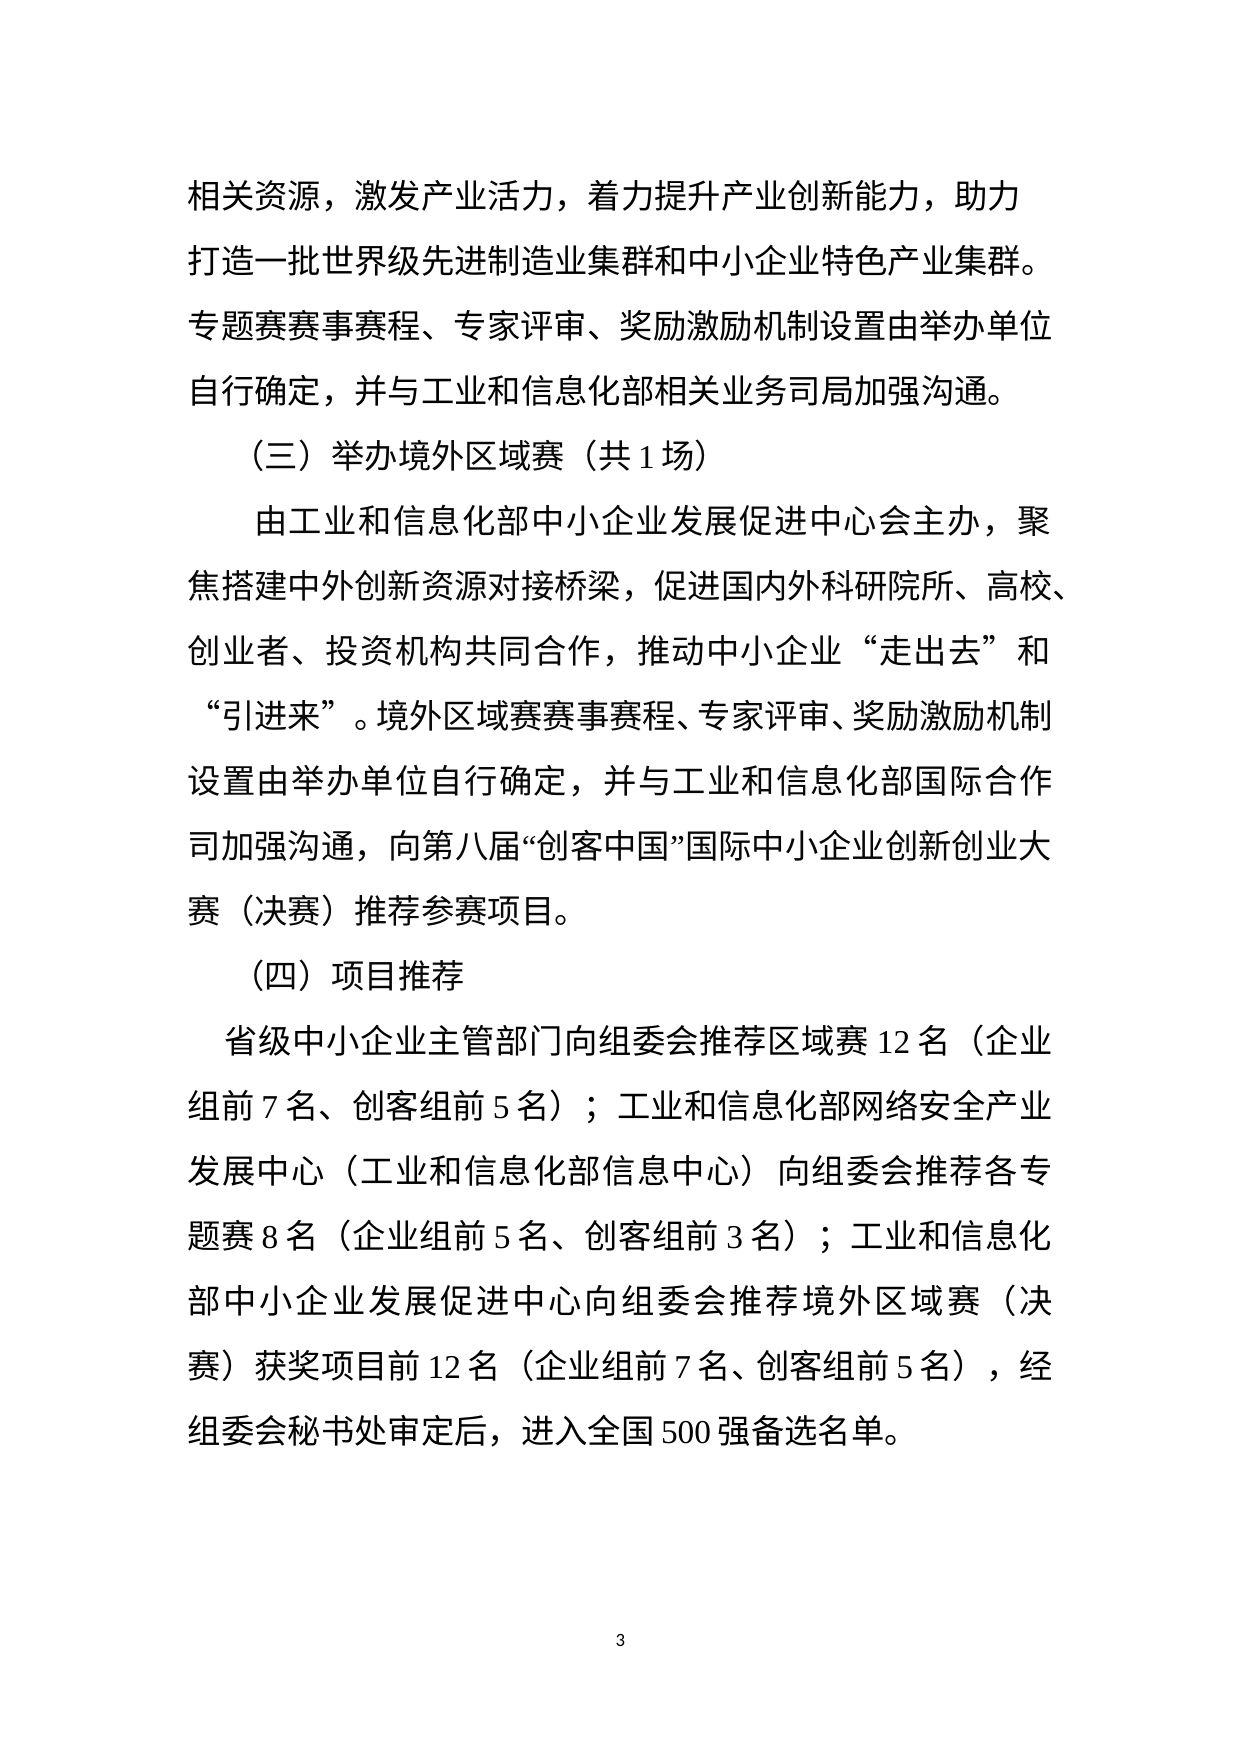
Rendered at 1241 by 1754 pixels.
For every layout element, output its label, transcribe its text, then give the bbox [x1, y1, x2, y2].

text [187, 162, 1053, 487]
list 项目推荐 [187, 1007, 1053, 1072]
list 举办境外区域赛（共1场） [187, 487, 1053, 552]
text 省级中小企业主管部门向组委会推荐区域赛12名（企业组前7名、创客组前5名）；工业和信息化部网络安全产业发展中心（工业和信息化部信息中心）向组委会推荐各专题赛8名（企业组前5名、创客组前3名）；工业和信息化部中小企业发展促进中心向组委会推荐境外区域赛（决赛）获奖项目前12名（企业组前7名、创客组前5名），经组委会秘书处审定后，进入全国500强备选名单。 [187, 1072, 1053, 1527]
text 由工业和信息化部中小企业发展促进中心会主办，聚焦搭建中外创新资源对接桥梁，促进国内外科研院所、高校、创业者、投资机构共同合作，推动中小企业“走出去”和“引进来”。境外区域赛赛事赛程、专家评审、奖励激励机制设置由举办单位自行确定，并与工业和信息化部国际合作司加强沟通，向第八届“创客中国”国际中小企业创新创业大赛（决赛）推荐参赛项目。 [187, 552, 1053, 1007]
